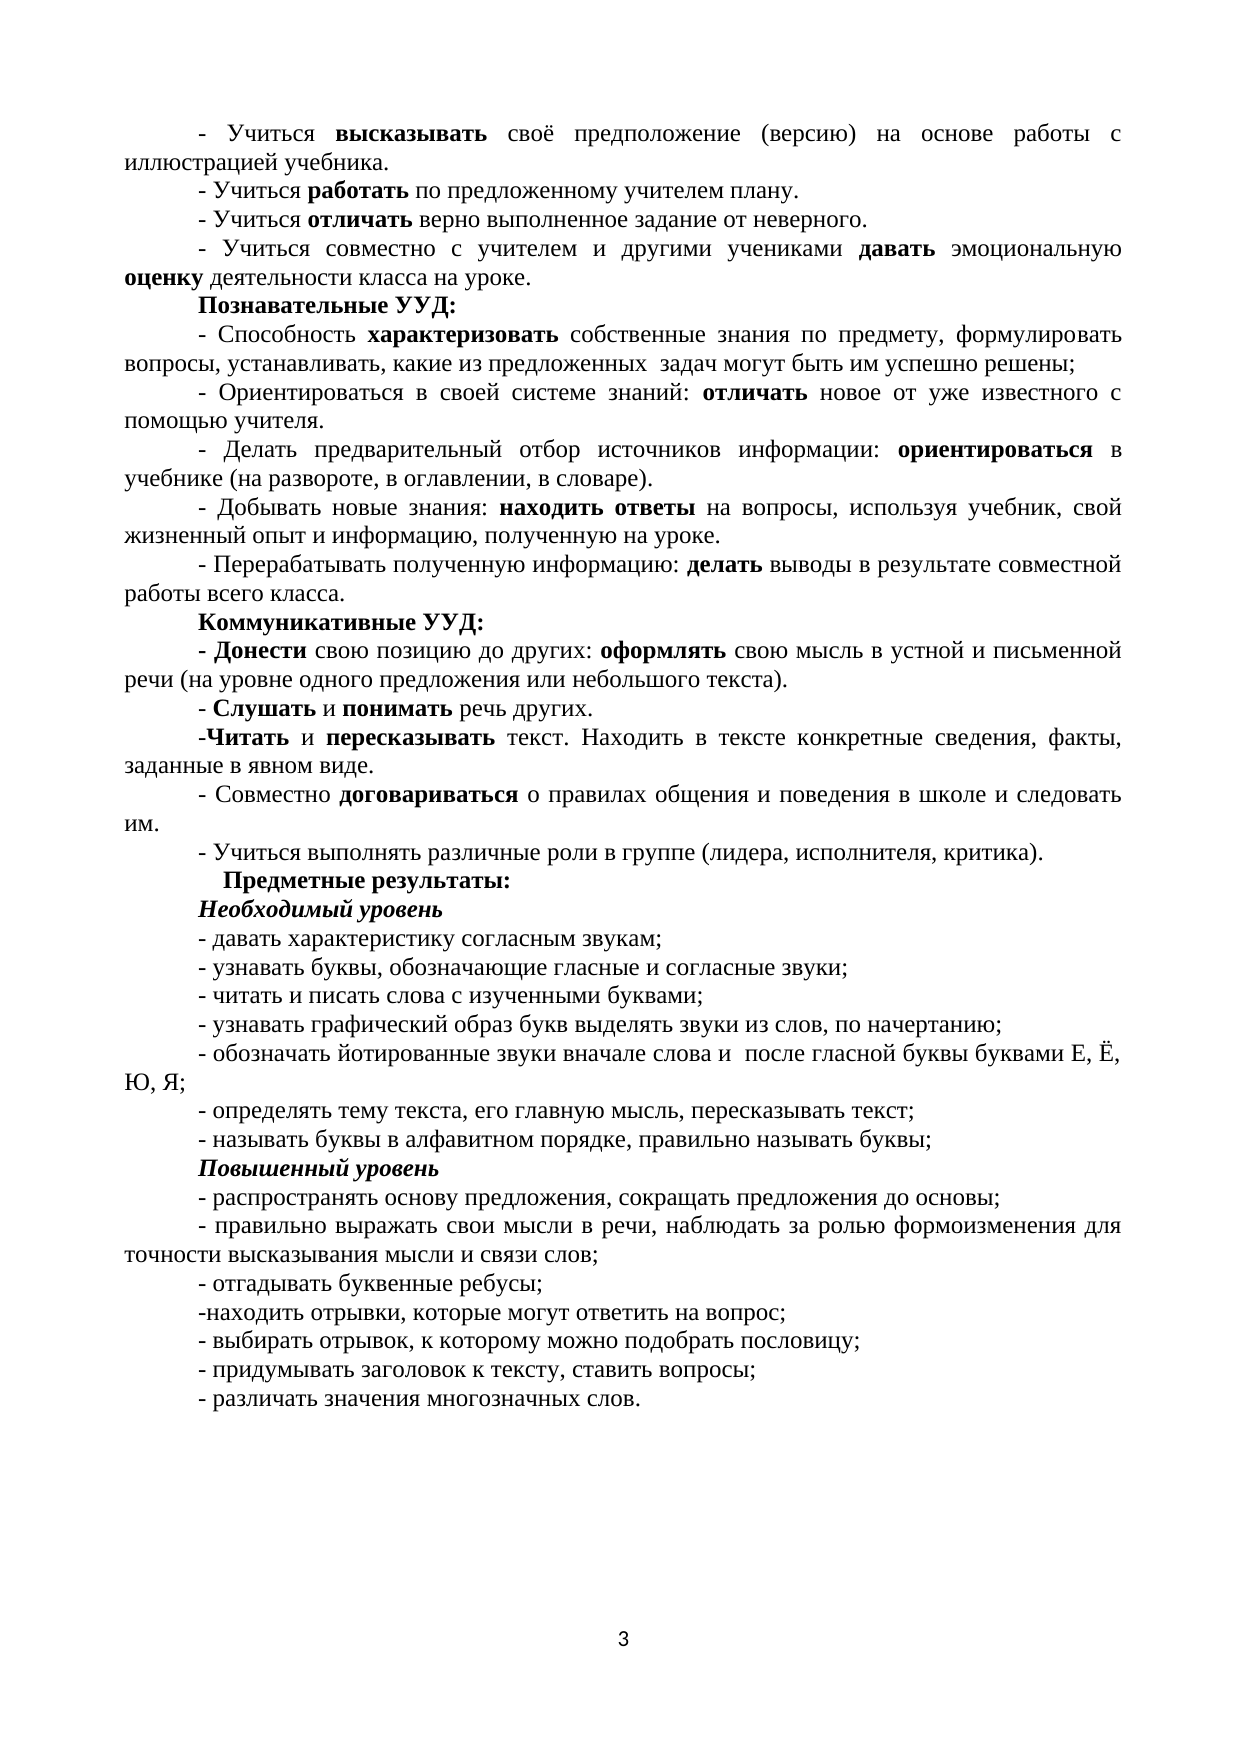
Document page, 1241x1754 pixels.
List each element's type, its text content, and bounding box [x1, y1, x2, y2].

text - определять тему текста, его главную мысль, пересказывать текст; [124, 1096, 1122, 1124]
text - отгадывать буквенные ребусы; [124, 1268, 1122, 1297]
text Повышенный уровень [124, 1153, 1122, 1182]
text - давать характеристику согласным звукам; [124, 923, 1122, 952]
text - Совместно договариваться о правилах общения и поведения в школе и следовать им. [124, 779, 1122, 837]
text Коммуникативные УУД: [124, 607, 1122, 636]
text - Делать предварительный отбор источников информации: ориентироваться в учебнике (на развороте, в оглавлении, в словаре). [124, 434, 1122, 492]
text - Учиться высказывать своё предположение (версию) на основе работы с иллюстрацией учебника. [124, 118, 1122, 176]
text - распространять основу предложения, сокращать предложения до основы; [124, 1182, 1122, 1211]
text Необходимый уровень [124, 894, 1122, 923]
text - Ориентироваться в своей системе знаний: отличать новое от уже известного с помощью учителя. [124, 377, 1122, 434]
text -Читать и пересказывать текст. Находить в тексте конкретные сведения, факты, заданные в явном виде. [124, 722, 1122, 779]
text - Учиться отличать верно выполненное задание от неверного. [124, 204, 1122, 233]
text - Способность характеризовать собственные знания по предмету, формулировать вопросы, устанавливать, какие из предложенных задач могут быть им успешно решены; [124, 319, 1122, 377]
text - Учиться совместно с учителем и другими учениками давать эмоциональную оценку деятельности класса на уроке. [124, 233, 1122, 291]
text - читать и писать слова с изученными буквами; [124, 981, 1122, 1009]
text - Учиться выполнять различные роли в группе (лидера, исполнителя, критика). [124, 837, 1122, 866]
text - Учиться работать по предложенному учителем плану. [124, 176, 1122, 204]
text -находить отрывки, которые могут ответить на вопрос; [124, 1297, 1122, 1326]
text Познавательные УУД: [124, 291, 1122, 319]
text - Слушать и понимать речь других. [124, 693, 1122, 722]
text - выбирать отрывок, к которому можно подобрать пословицу; [124, 1326, 1122, 1354]
text - называть буквы в алфавитном порядке, правильно называть буквы; [124, 1124, 1122, 1153]
text - узнавать графический образ букв выделять звуки из слов, по начертанию; [124, 1009, 1122, 1038]
text - различать значения многозначных слов. [124, 1383, 1122, 1412]
text - узнавать буквы, обозначающие гласные и согласные звуки; [124, 952, 1122, 981]
text - правильно выражать свои мысли в речи, наблюдать за ролью формоизменения для точности высказывания мысли и связи слов; [124, 1211, 1122, 1268]
text Предметные результаты: [124, 866, 1122, 894]
text - Донести свою позицию до других: оформлять свою мысль в устной и письменной речи (на уровне одного предложения или небольшого текста). [124, 636, 1122, 693]
text - придумывать заголовок к тексту, ставить вопросы; [124, 1354, 1122, 1383]
text - Перерабатывать полученную информацию: делать выводы в результате совместной работы всего класса. [124, 549, 1122, 607]
text - Добывать новые знания: находить ответы на вопросы, используя учебник, свой жизненный опыт и информацию, полученную на уроке. [124, 492, 1122, 549]
text - обозначать йотированные звуки вначале слова и после гласной буквы буквами Е, Ё, Ю, Я; [124, 1038, 1122, 1096]
